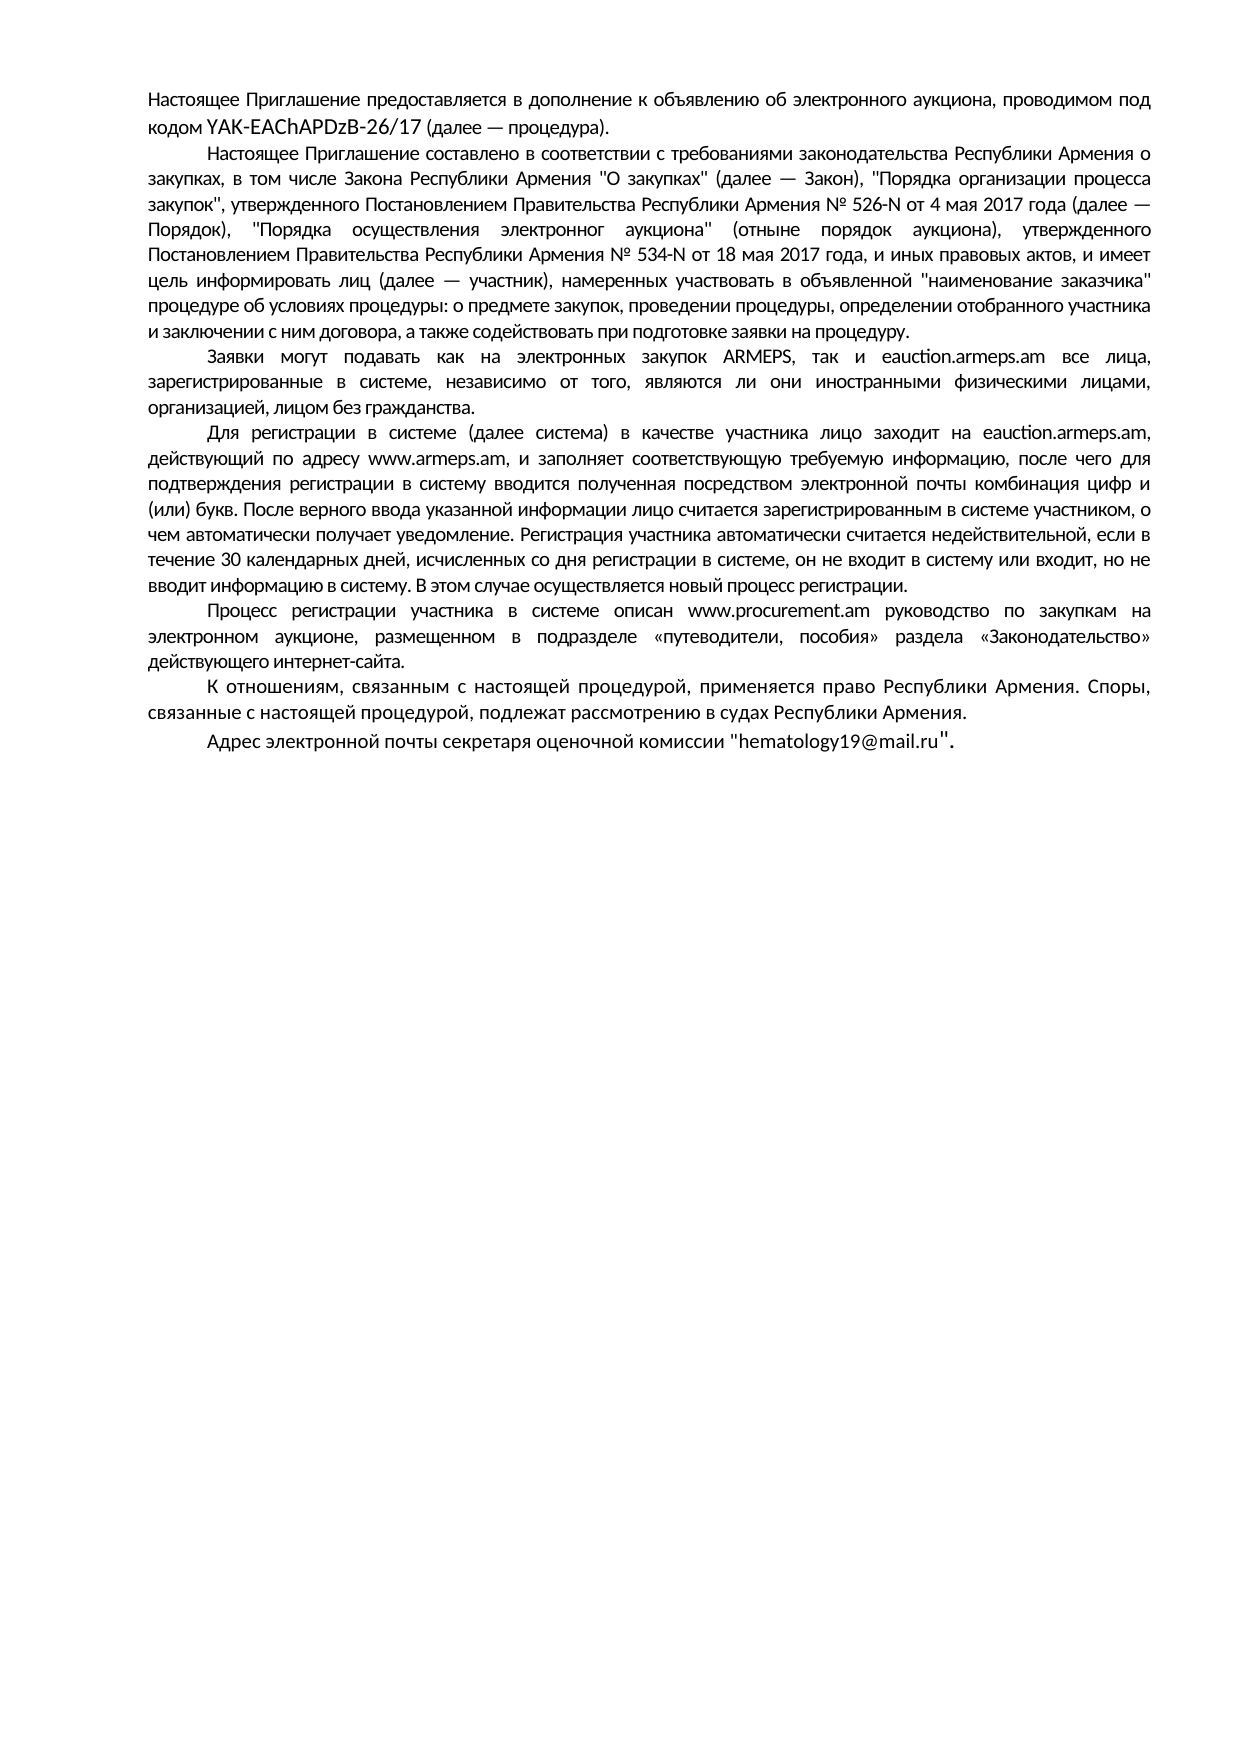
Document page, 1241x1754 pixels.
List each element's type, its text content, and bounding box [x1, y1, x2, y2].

text Адрес электронной почты секретаря оценочной комиссии "hematology19@mail.ru". [148, 724, 1152, 755]
text Для регистрации в системе (далее система) в качестве участника лицо заходит на eauction.armeps.am, действующий по адресу www.armeps.am, и заполняет соответствующую требуемую информацию, после чего для подтверждения регистрации в систему вводится полученная посредством электронной почты комбинация цифр и (или) букв. После верного ввода указанной информации лицо считается зарегистрированным в системе участником, о чем автоматически получает уведомление. Регистрация участника автоматически считается недействительной, если в течение 30 календарных дней, исчисленных со дня регистрации в системе, он не входит в систему или входит, но не вводит информацию в систему. В этом случае осуществляется новый процесс регистрации. [148, 419, 1152, 597]
text Процесс регистрации участника в системе описан www.procurement.am руководство по закупкам на электронном аукционе, размещенном в подразделе «путеводители, пособия» раздела «Законодательство» действующего интернет-сайта. [148, 597, 1152, 674]
text К отношениям, связанным с настоящей процедурой, применяется право Республики Армения. Споры, связанные с настоящей процедурой, подлежат рассмотрению в судах Республики Армения. [148, 674, 1152, 724]
text Настоящее Приглашение составлено в соответствии с требованиями законодательства Республики Армения о закупках, в том числе Закона Республики Армения "О закупках" (далее — Закон), "Порядка организации процесса закупок", утвержденного Постановлением Правительства Республики Армения № 526-N от 4 мая 2017 года (далее — Порядок), "Порядка осуществления электронног аукциона" (отныне порядок аукциона), утвержденного Постановлением Правительства Республики Армения № 534-N от 18 мая 2017 года, и иных правовых актов, и имеет цель информировать лиц (далее — участник), намеренных участвовать в объявленной "наименование заказчика" процедуре об условиях процедуры: о предмете закупок, проведении процедуры, определении отобранного участника и заключении с ним договора, а также содействовать при подготовке заявки на процедуру. [148, 140, 1152, 343]
text Заявки могут подавать как на электронных закупок ARMEPS, так и eauction.armeps.am все лица, зарегистрированные в системе, независимо от того, являются ли они иностранными физическими лицами, организацией, лицом без гражданства. [148, 343, 1152, 419]
text Настоящее Приглашение предоставляется в дополнение к объявлению об электронного аукциона, проводимом под кодом YAK-EAChAPDzB-26/17 (далее — процедура). [148, 86, 1152, 140]
